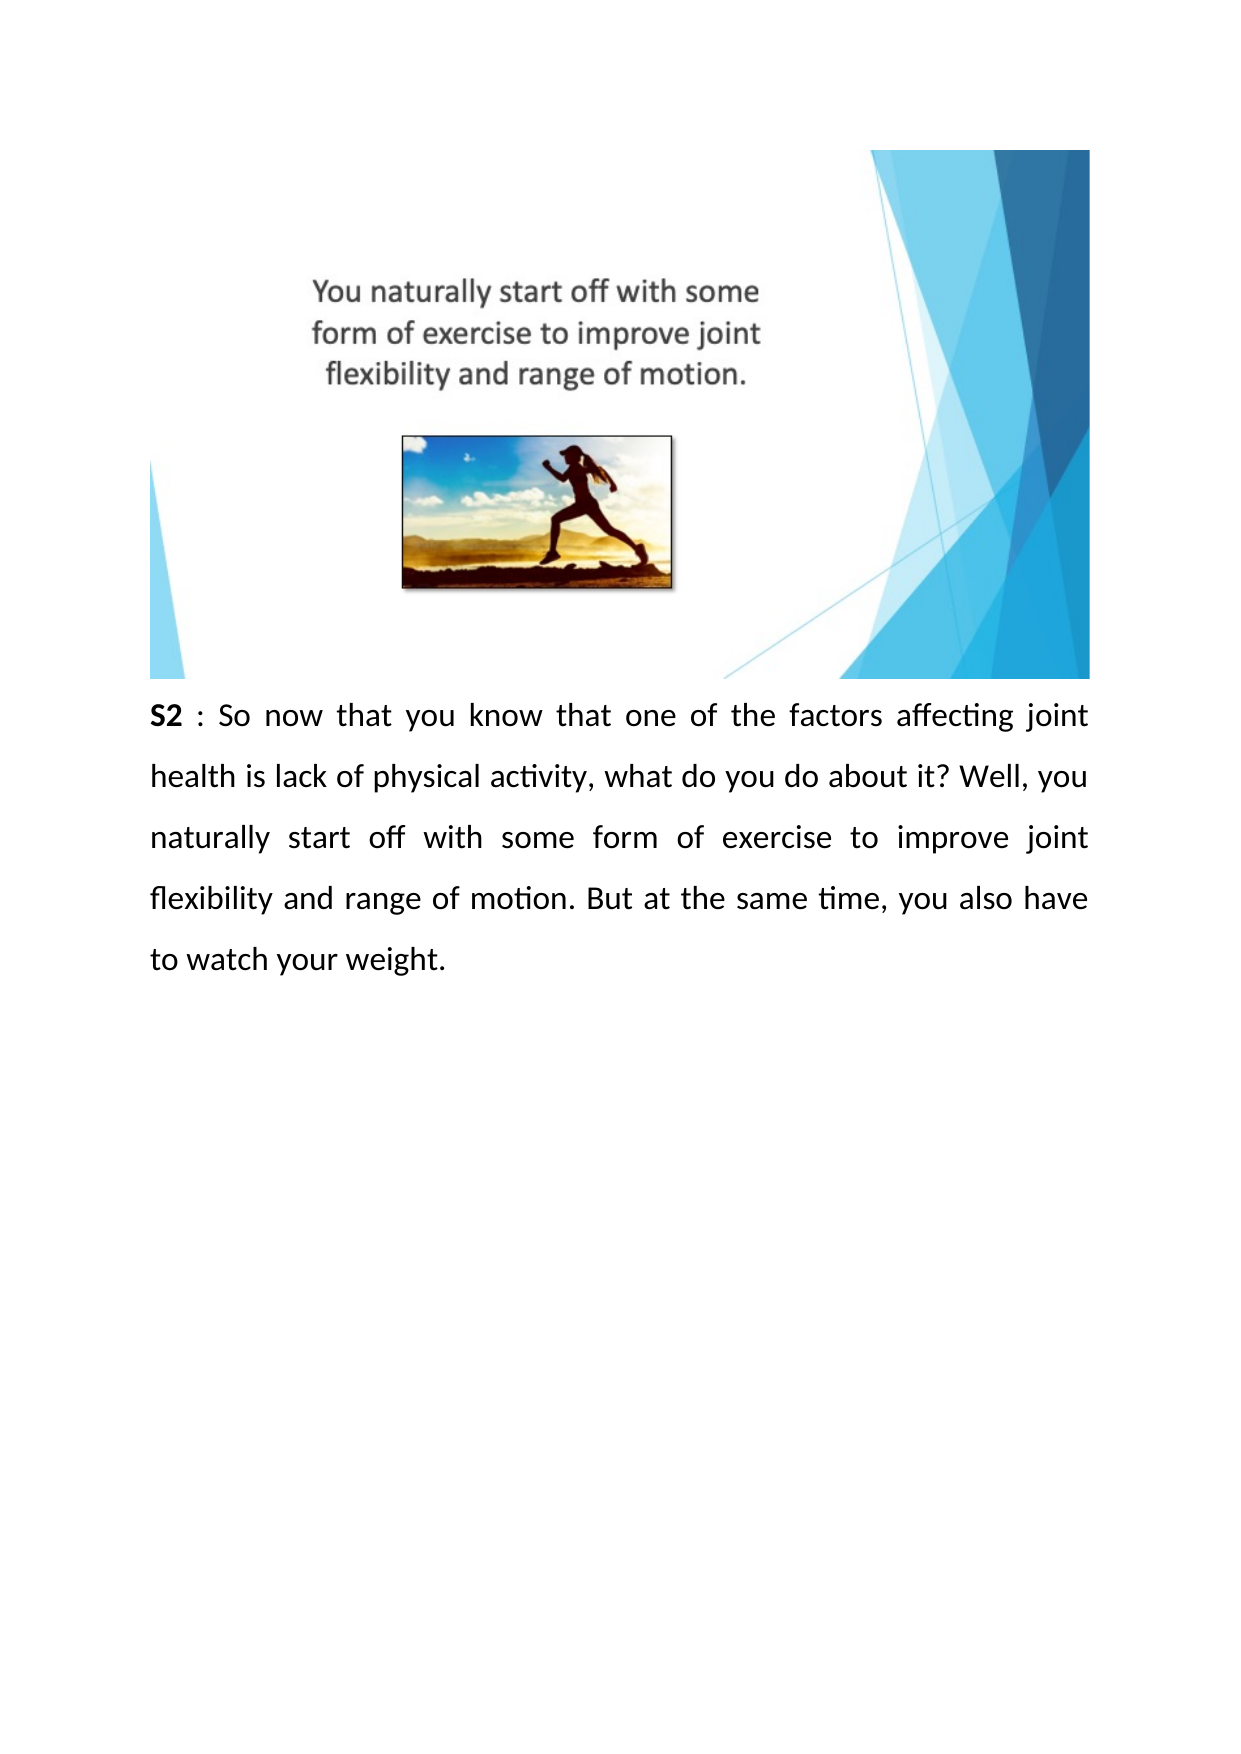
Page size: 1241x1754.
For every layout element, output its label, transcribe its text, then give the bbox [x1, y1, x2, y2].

text S2 : So now that you know that one of the factors affecting joint health is lack of physical activity, what do you do about it? Well, you naturally start off with some form of exercise to improve joint flexibility and range of motion. But at the same time, you also have to watch your weight. [150, 694, 1090, 979]
picture [150, 150, 1090, 679]
